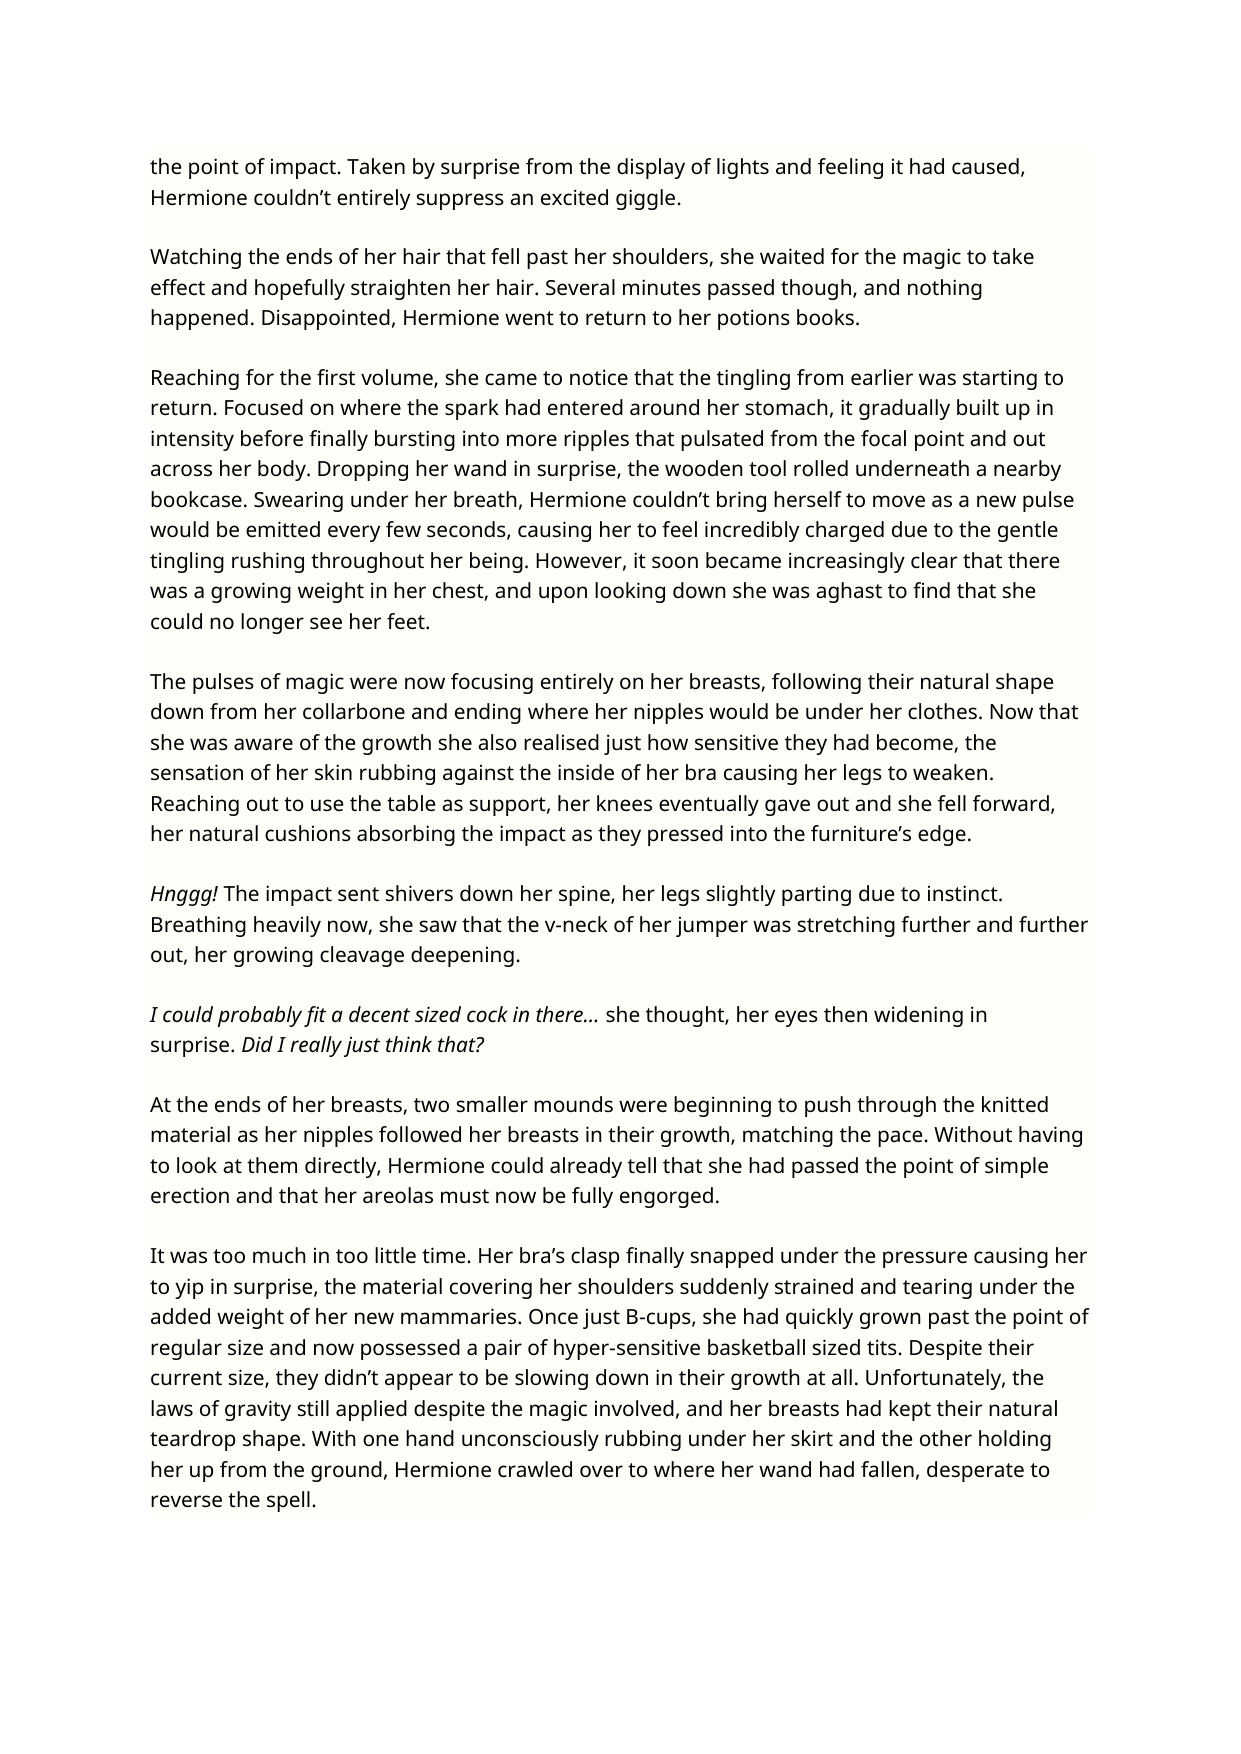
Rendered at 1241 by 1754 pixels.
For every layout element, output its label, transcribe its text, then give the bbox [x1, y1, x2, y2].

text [150, 150, 1090, 211]
text I could probably fit a decent sized cock in there… she thought, her eyes then widening in surprise. Did I really just think that? [150, 998, 1090, 1059]
text At the ends of her breasts, two smaller mounds were beginning to push through the knitted material as her nipples followed her breasts in their growth, matching the pace. Without having to look at them directly, Hermione could already tell that she had passed the point of simple erection and that her areolas must now be fully engorged. [150, 1088, 1090, 1210]
text Hnggg! The impact sent shivers down her spine, her legs slightly parting due to instinct. Breathing heavily now, she saw that the v-neck of her jumper was stretching further and further out, her growing cleavage deepening. [150, 877, 1090, 969]
text Watching the ends of her hair that fell past her shoulders, she waited for the magic to take effect and hopefully straighten her hair. Several minutes passed though, and nothing happened. Disappointed, Hermione went to return to her potions books. [150, 240, 1090, 332]
text The pulses of magic were now focusing entirely on her breasts, following their natural shape down from her collarbone and ending where her nipples would be under her clothes. Now that she was aware of the growth she also realised just how sensitive they had become, the sensation of her skin rubbing against the inside of her bra causing her legs to weaken. Reaching out to use the table as support, her knees eventually gave out and she fell forward, her natural cushions absorbing the impact as they pressed into the furniture’s edge. [150, 665, 1090, 848]
text It was too much in too little time. Her bra’s clasp finally snapped under the pressure causing her to yip in surprise, the material covering her shoulders suddenly strained and tearing under the added weight of her new mammaries. Once just B-cups, she had quickly grown past the point of regular size and now possessed a pair of hyper-sensitive basketball sized tits. Despite their current size, they didn’t appear to be slowing down in their growth at all. Unfortunately, the laws of gravity still applied despite the magic involved, and her breasts had kept their natural teardrop shape. With one hand unconsciously rubbing under her skirt and the other holding her up from the ground, Hermione crawled over to where her wand had fallen, desperate to reverse the spell. [150, 1239, 1090, 1514]
text Reaching for the first volume, she came to notice that the tingling from earlier was starting to return. Focused on where the spark had entered around her stomach, it gradually built up in intensity before finally bursting into more ripples that pulsated from the focal point and out across her body. Dropping her wand in surprise, the wooden tool rolled underneath a nearby bookcase. Swearing under her breath, Hermione couldn’t bring herself to move as a new pulse would be emitted every few seconds, causing her to feel incredibly charged due to the gentle tingling rushing throughout her being. However, it soon became increasingly clear that there was a growing weight in her chest, and upon looking down she was aghast to find that she could no longer see her feet. [150, 361, 1090, 636]
